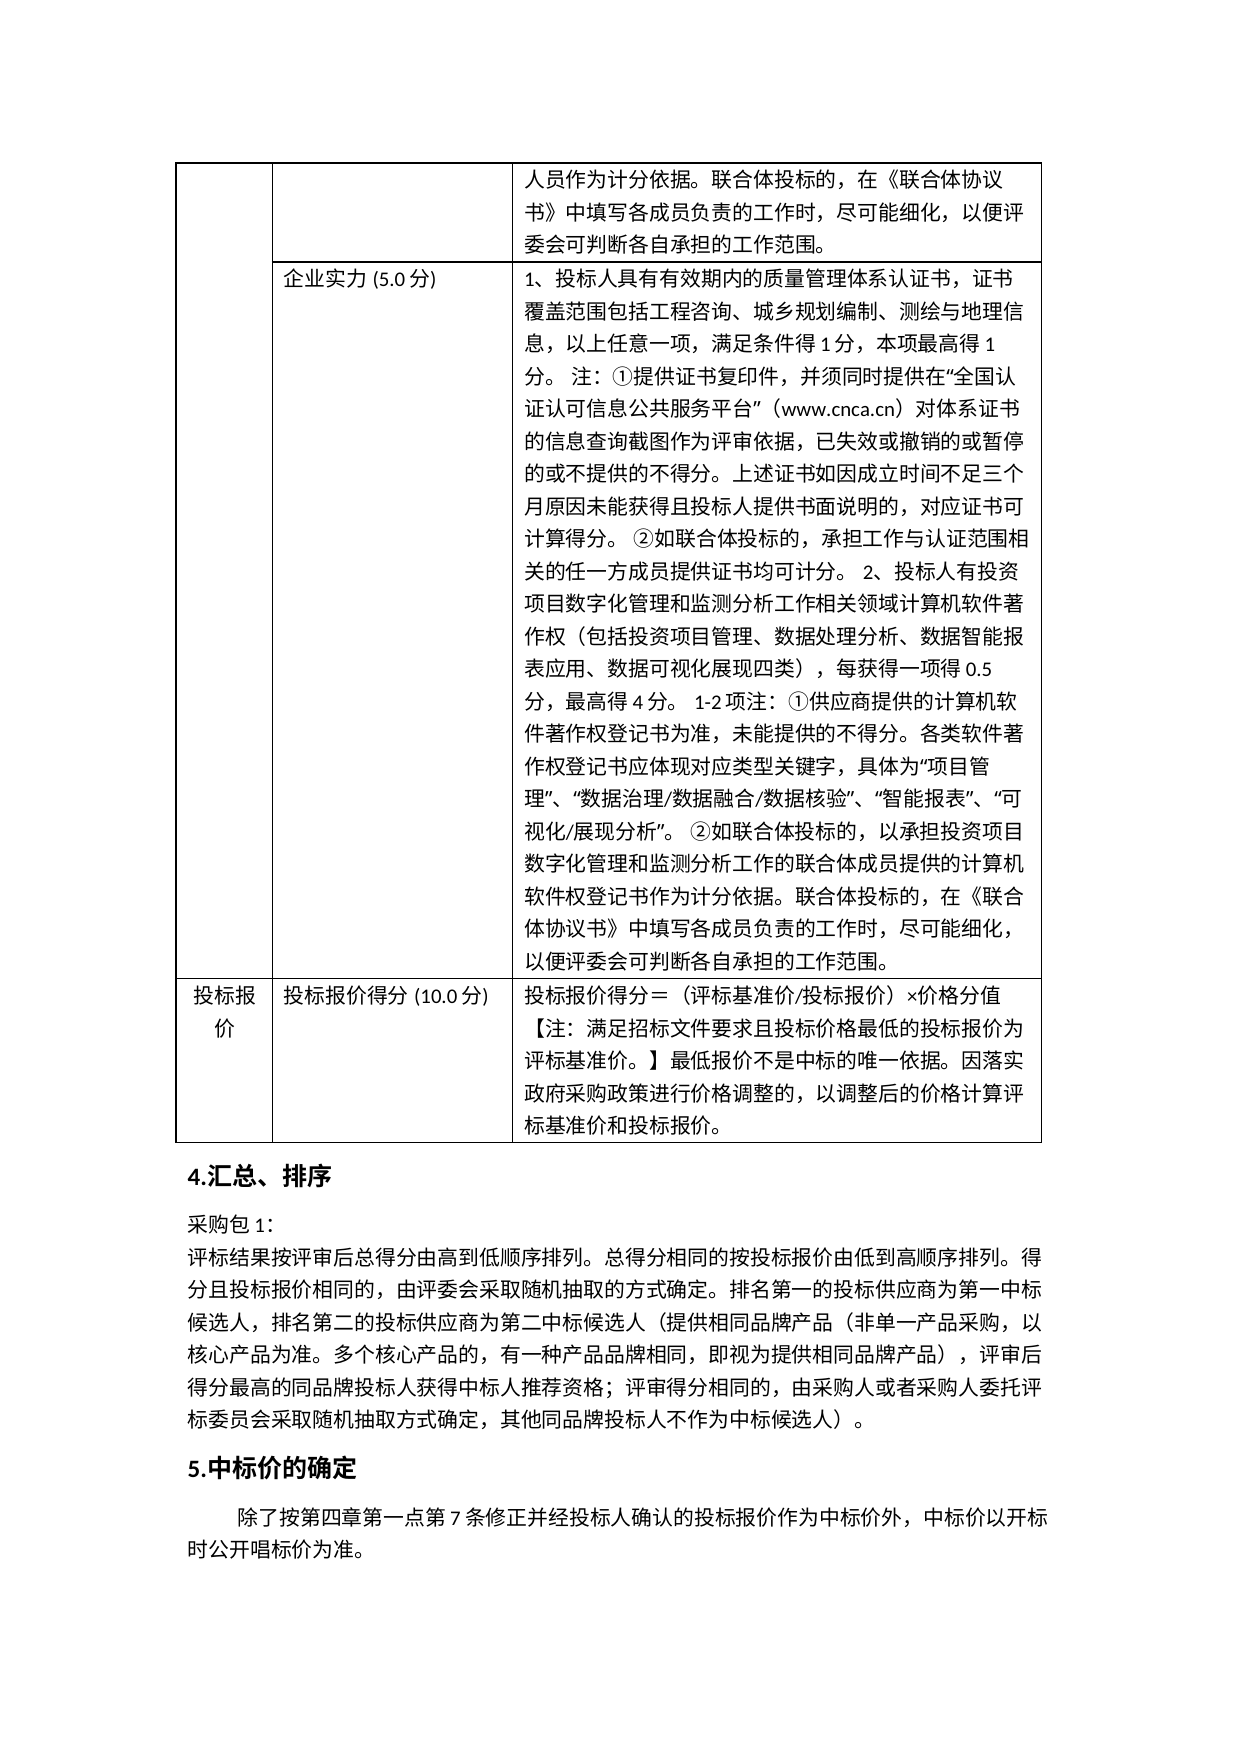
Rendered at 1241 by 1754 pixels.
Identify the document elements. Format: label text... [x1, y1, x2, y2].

table_cell 投标报价 [177, 979, 272, 1142]
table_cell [513, 164, 1041, 261]
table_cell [273, 164, 512, 261]
table_cell 1、投标人具有有效期内的质量管理体系认证书，证书覆盖范围包括工程咨询、城乡规划编制、测绘与地理信息，以上任意一项，满足条件得1分，本项最高得1分。 注：①提供证书复印件，并须同时提供在“全国认证认可信息公共服务平台”（www.cnca.cn）对体系证书的信息查询截图作为评审依据，已失效或撤销的或暂停的或不提供的不得分。上述证书如因成立时间不足三个月原因未能获得且投标人提供书面说明的，对应证书可计算得分。 ②如联合体投标的，承担工作与认证范围相关的任一方成员提供证书均可计分。 2、投标人有投资项目数字化管理和监测分析工作相关领域计算机软件著作权（包括投资项目管理、数据处理分析、数据智能报表应用、数据可视化展现四类），每获得一项得0.5分，最高得4分。 1-2项注：①供应商提供的计算机软件著作权登记书为准，未能提供的不得分。各类软件著作权登记书应体现对应类型关键字，具体为“项目管理”、“数据治理/数据融合/数据核验”、“智能报表”、“可视化/展现分析”。 ②如联合体投标的，以承担投资项目数字化管理和监测分析工作的联合体成员提供的计算机软件权登记书作为计分依据。联合体投标的，在《联合体协议书》中填写各成员负责的工作时，尽可能细化，以便评委会可判断各自承担的工作范围。 [513, 263, 1041, 978]
table_cell 投标报价得分＝（评标基准价/投标报价）×价格分值【注：满足招标文件要求且投标价格最低的投标报价为评标基准价。】最低报价不是中标的唯一依据。因落实政府采购政策进行价格调整的，以调整后的价格计算评标基准价和投标报价。 [513, 979, 1041, 1142]
text 采购包1： [187, 1208, 1053, 1241]
text 评标结果按评审后总得分由高到低顺序排列。总得分相同的按投标报价由低到高顺序排列。得分且投标报价相同的，由评委会采取随机抽取的方式确定。排名第一的投标供应商为第一中标候选人，排名第二的投标供应商为第二中标候选人（提供相同品牌产品（非单一产品采购，以核心产品为准。多个核心产品的，有一种产品品牌相同，即视为提供相同品牌产品），评审后得分最高的同品牌投标人获得中标人推荐资格；评审得分相同的，由采购人或者采购人委托评标委员会采取随机抽取方式确定，其他同品牌投标人不作为中标候选人）。 [187, 1241, 1053, 1436]
table_cell 投标报价得分 (10.0分) [273, 979, 512, 1142]
text 5.中标价的确定 [187, 1436, 1053, 1501]
table_cell 企业实力 (5.0分) [273, 263, 512, 978]
text 除了按第四章第一点第7条修正并经投标人确认的投标报价作为中标价外，中标价以开标时公开唱标价为准。 [187, 1501, 1053, 1566]
text 4.汇总、排序 [187, 1143, 1053, 1208]
